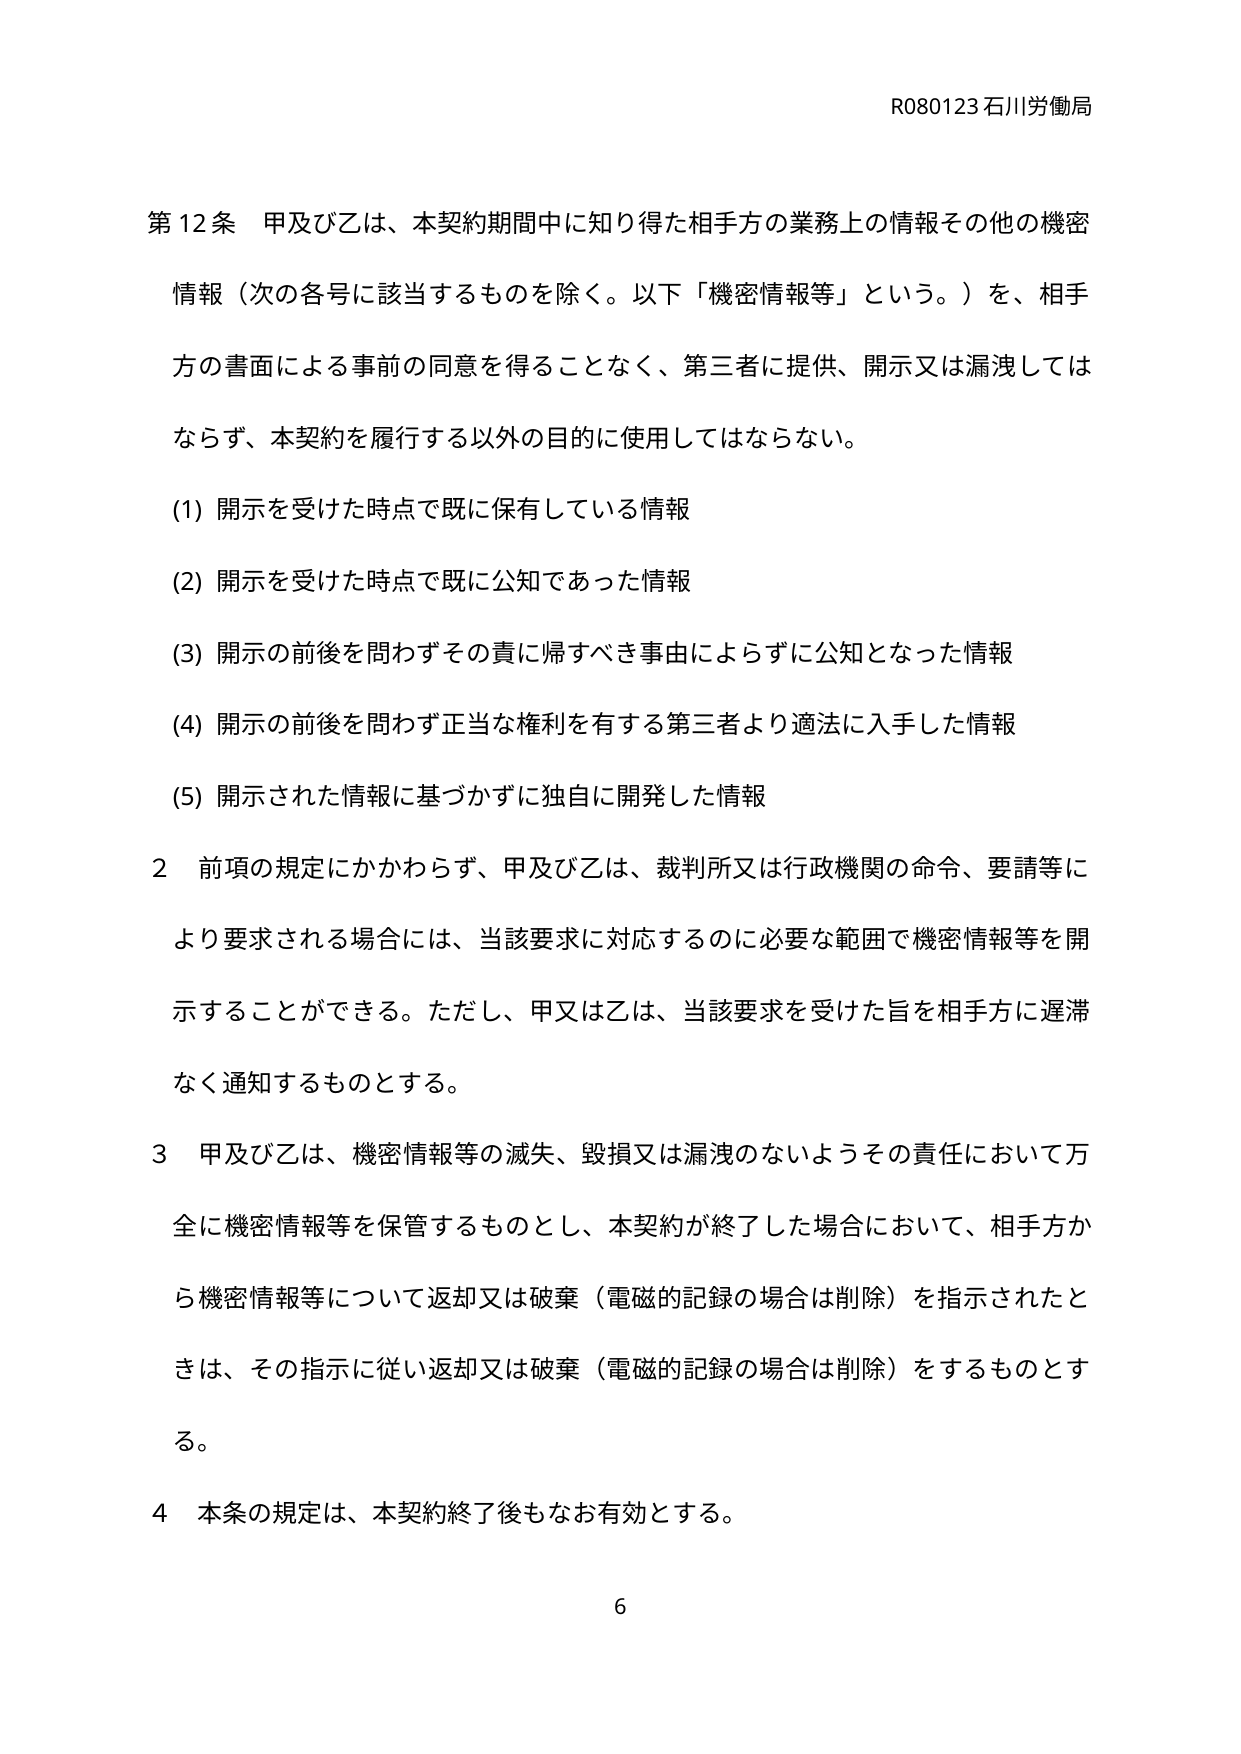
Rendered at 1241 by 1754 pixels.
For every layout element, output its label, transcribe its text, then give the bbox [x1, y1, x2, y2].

text ２ 前項の規定にかかわらず、甲及び乙は、裁判所又は行政機関の命令、要請等により要求される場合には、当該要求に対応するのに必要な範囲で機密情報等を開示することができる。ただし、甲又は乙は、当該要求を受けた旨を相手方に遅滞なく通知するものとする。 [148, 830, 1092, 1117]
list 開示を受けた時点で既に公知であった情報 [173, 544, 1092, 615]
text ４ 本条の規定は、本契約終了後もなお有効とする。 [148, 1475, 1092, 1547]
text 第12条 甲及び乙は、本契約期間中に知り得た相手方の業務上の情報その他の機密情報（次の各号に該当するものを除く。以下「機密情報等」という。）を、相手方の書面による事前の同意を得ることなく、第三者に提供、開示又は漏洩してはならず、本契約を履行する以外の目的に使用してはならない。 [148, 185, 1092, 472]
list 開示の前後を問わずその責に帰すべき事由によらずに公知となった情報 [173, 615, 1092, 687]
list 開示された情報に基づかずに独自に開発した情報 [173, 759, 1092, 830]
list 開示の前後を問わず正当な権利を有する第三者より適法に入手した情報 [173, 687, 1092, 759]
list 開示を受けた時点で既に保有している情報 [173, 472, 1092, 544]
text ３ 甲及び乙は、機密情報等の滅失、毀損又は漏洩のないようその責任において万全に機密情報等を保管するものとし、本契約が終了した場合において、相手方から機密情報等について返却又は破棄（電磁的記録の場合は削除）を指示されたときは、その指示に従い返却又は破棄（電磁的記録の場合は削除）をするものとする。 [148, 1117, 1092, 1475]
